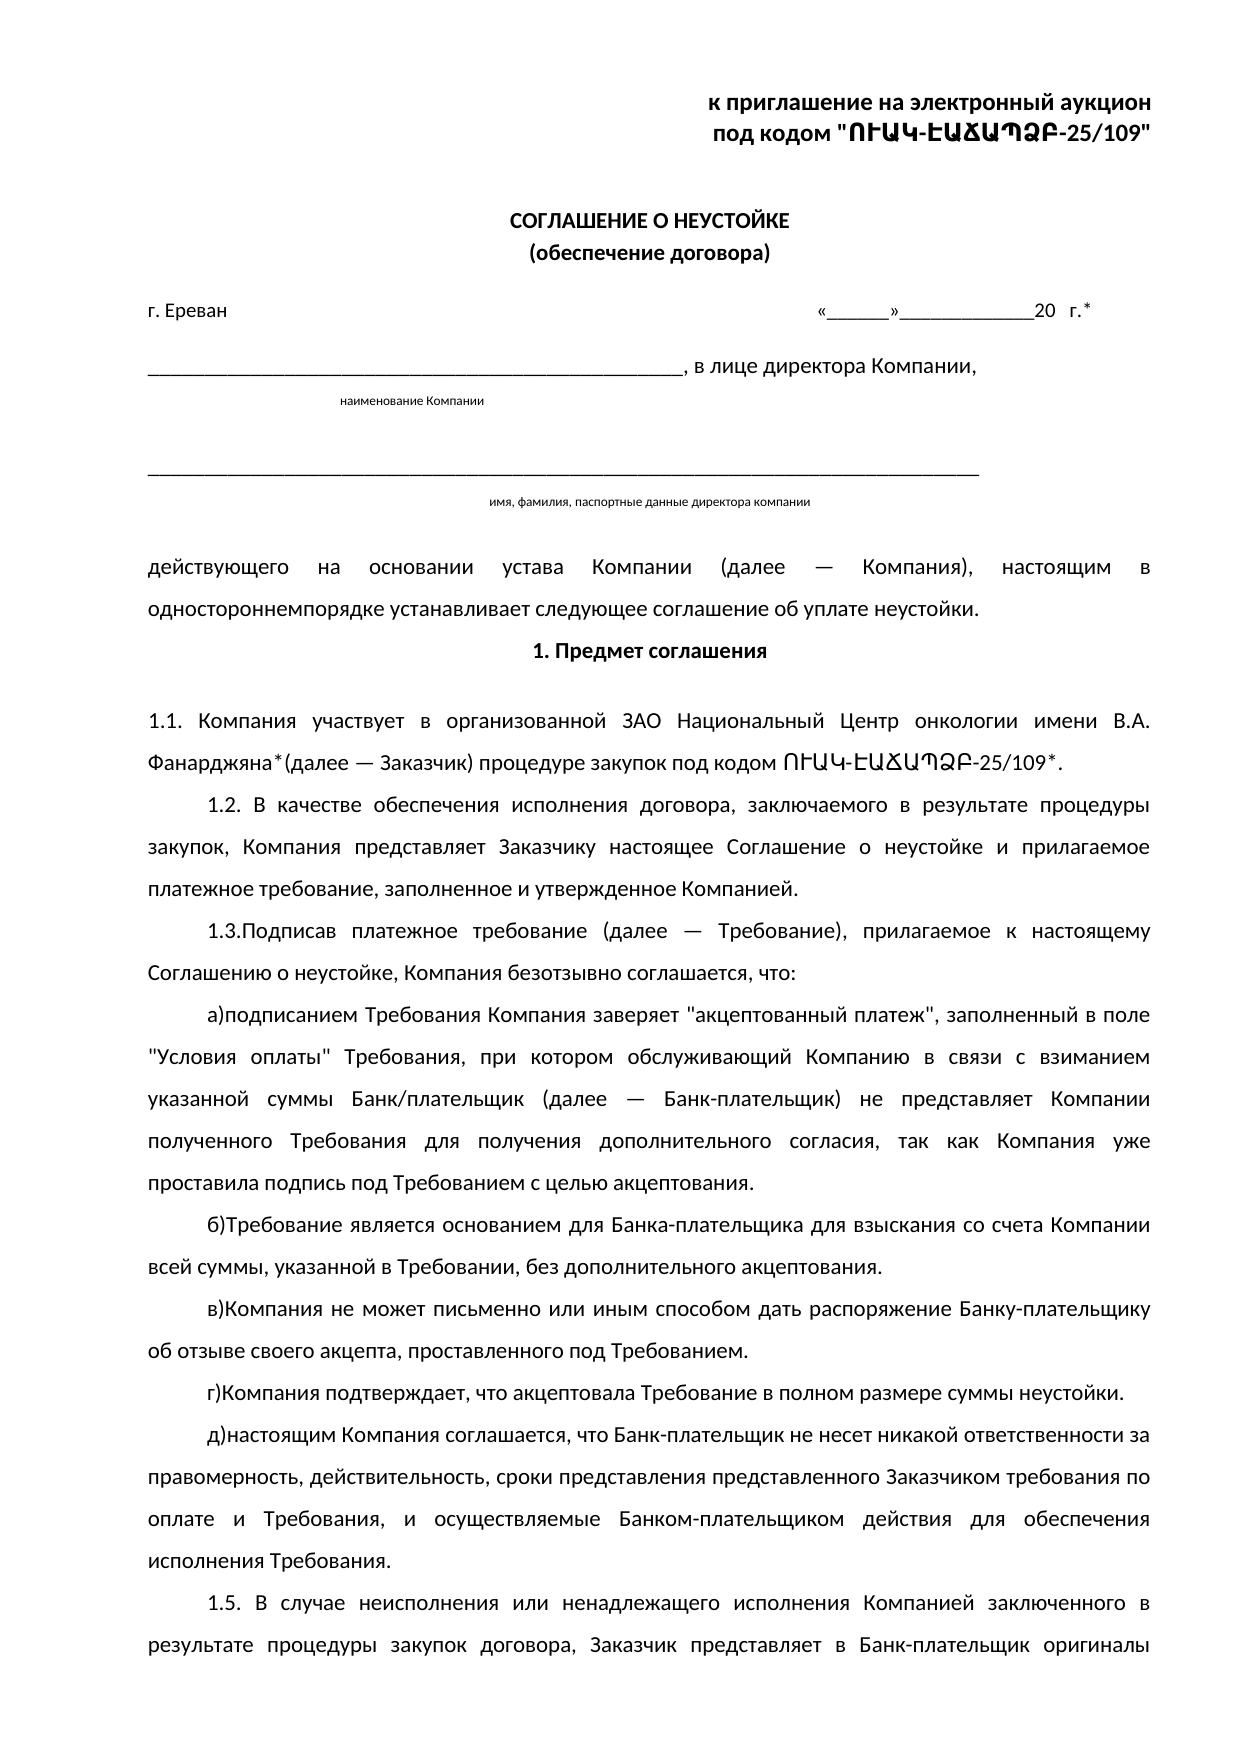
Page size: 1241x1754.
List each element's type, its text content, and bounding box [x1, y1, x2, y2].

text д)настоящим Компания соглашается, что Банк-плательщик не несет никакой ответственности за правомерность, действительность, сроки представления представленного Заказчиком требования по оплате и Требования, и осуществляемые Банком-плательщиком действия для обеспечения исполнения Требования. [148, 1420, 1152, 1574]
text 1.3.Подписав платежное требование (далее — Требование), прилагаемое к настоящему Соглашению о неустойке, Компания безотзывно соглашается, что: [148, 916, 1152, 986]
text 1. Предмет соглашения [148, 636, 1152, 664]
text а)подписанием Требования Компания заверяет "акцептованный платеж", заполненный в поле "Условия оплаты" Требования, при котором обслуживающий Компанию в связи с взиманием указанной суммы Банк/плательщик (далее — Банк-плательщик) не представляет Компании полученного Требования для получения дополнительного согласия, так как Компания уже проставила подпись под Требованием с целью акцептования. [148, 1000, 1152, 1196]
table_header «______»_____________20 г.* [635, 297, 1104, 351]
text б)Требование является основанием для Банка-плательщика для взыскания со счета Компании всей суммы, указанной в Требовании, без дополнительного акцептования. [148, 1210, 1152, 1280]
text _________________________________________________________________________ [148, 452, 1152, 480]
text СОГЛАШЕНИЕ О НЕУСТОЙКЕ [148, 206, 1152, 234]
text к приглашение на электронный аукцион [177, 86, 1152, 117]
text в)Компания не может письменно или иным способом дать распоряжение Банку-плательщику об отзыве своего акцепта, проставленного под Требованием. [148, 1294, 1152, 1364]
text действующего на основании устава Компании (далее — Компания), настоящим в одностороннемпорядке устанавливает следующее соглашение об уплате неустойки. [148, 552, 1152, 622]
text под кодом "ՈՒԱԿ-ԷԱՃԱՊՁԲ-25/109" [148, 117, 1152, 147]
text _______________________________________________, в лице директора Компании, [148, 351, 1152, 379]
text имя, фамилия, паспортные данные директора компании [148, 494, 1152, 522]
text г)Компания подтверждает, что акцептовала Требование в полном размере суммы неустойки. [148, 1378, 1152, 1406]
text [148, 1588, 1152, 1658]
text (обеспечение договора) [148, 238, 1152, 266]
text 1.2. В качестве обеспечения исполнения договора, заключаемого в результате процедуры закупок, Компания представляет Заказчику настоящее Соглашение о неустойке и прилагаемое платежное требование, заполненное и утвержденное Компанией. [148, 790, 1152, 902]
table_header г. Ереван [136, 297, 635, 351]
text 1.1. Компания участвует в организованной ЗАО Национальный Центр онкологии имени В.А. Фанарджяна*(далее — Заказчик) процедуре закупок под кодом ՈՒԱԿ-ԷԱՃԱՊՁԲ-25/109*. [148, 706, 1152, 776]
text наименование Компании [340, 393, 1152, 421]
